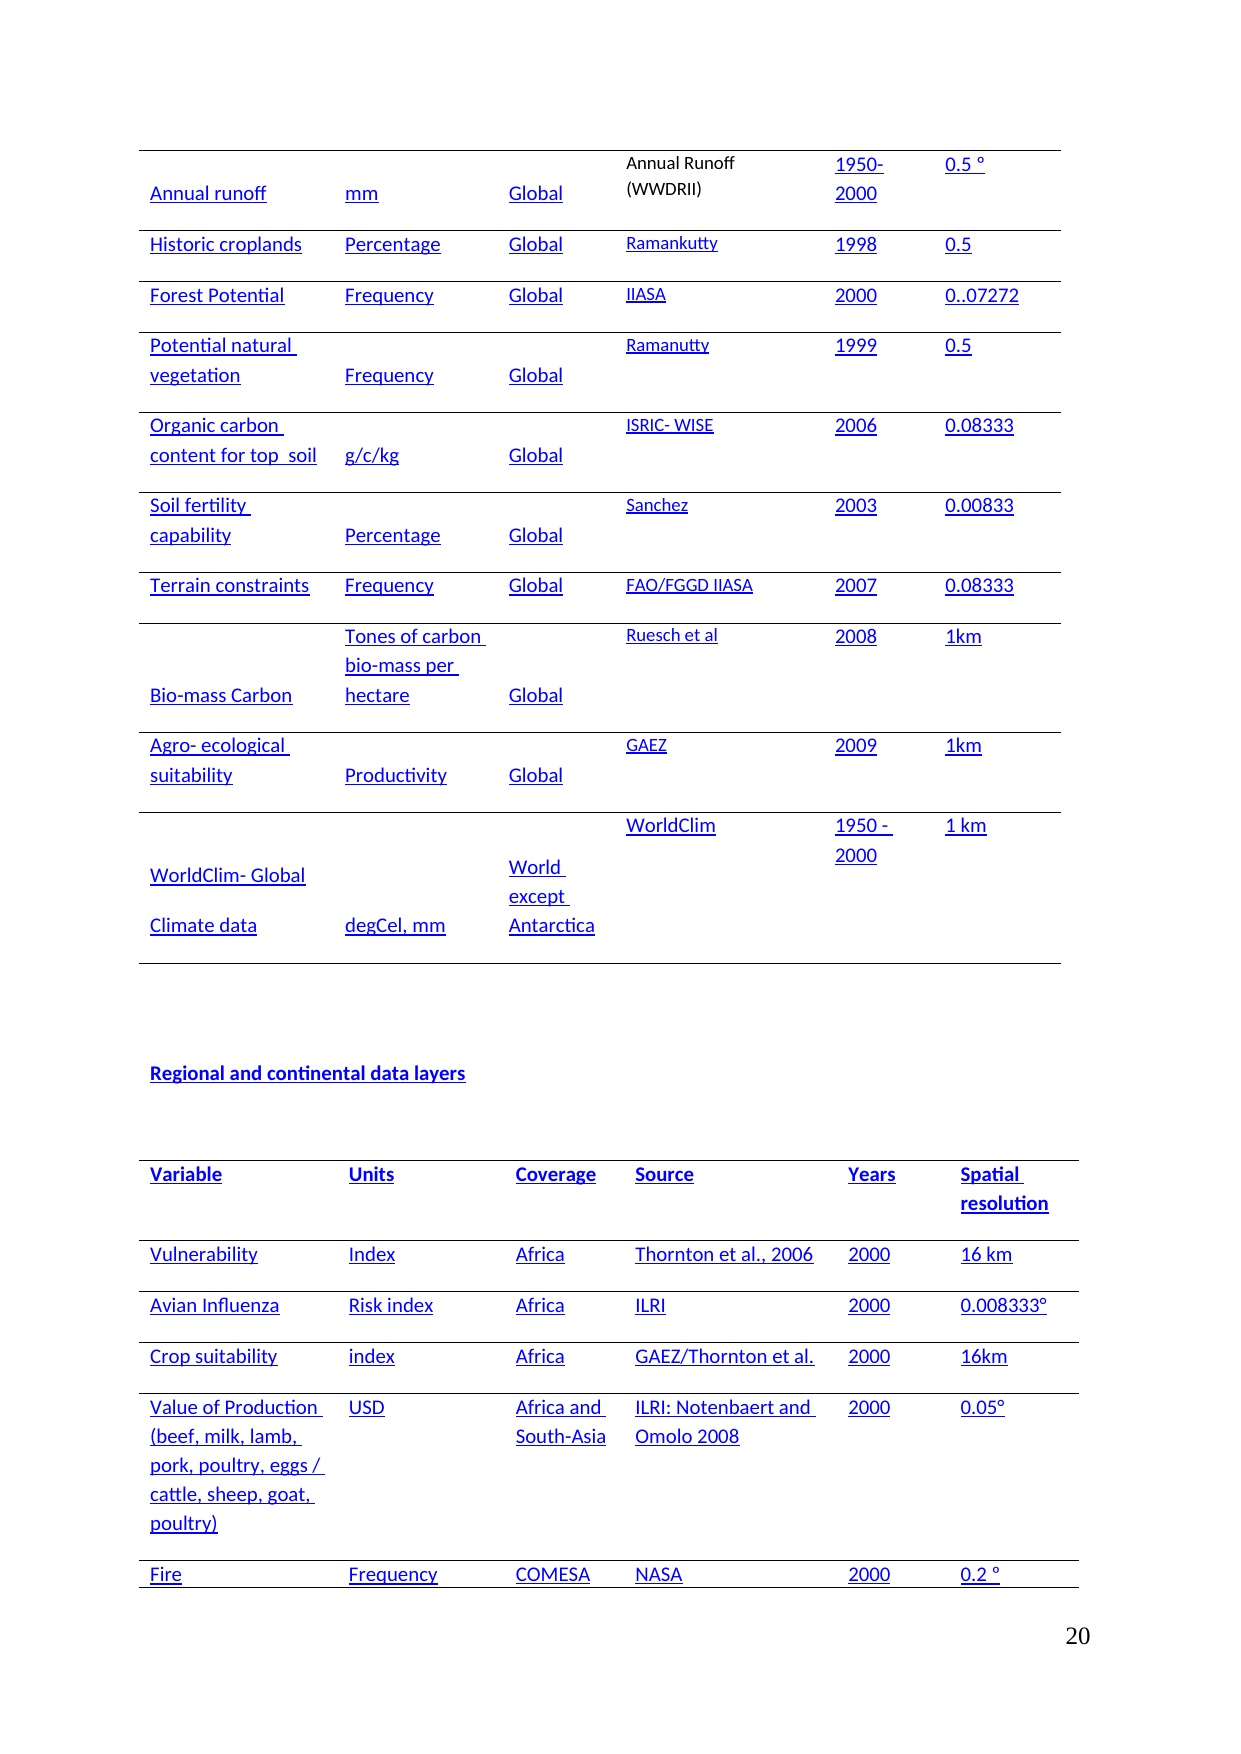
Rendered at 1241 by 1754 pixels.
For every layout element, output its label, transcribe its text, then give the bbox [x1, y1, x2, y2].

table_cell 2000 [837, 1343, 949, 1393]
table_cell 1999 [824, 333, 934, 412]
table_cell 16 km [949, 1241, 1079, 1291]
table_cell Annual Runoff (WWDRII) [615, 151, 823, 230]
table_cell Global [497, 413, 615, 492]
table_header Spatial resolution [949, 1161, 1079, 1240]
table_cell FAO/FGGD IIASA [615, 573, 823, 622]
table_header Variable [139, 1161, 337, 1240]
table_cell Africa [504, 1241, 624, 1291]
table_cell Crop suitability [139, 1343, 337, 1393]
table_cell 1950-2000 [824, 151, 934, 230]
table_cell Frequency [334, 282, 497, 332]
table_cell 2000 [837, 1394, 949, 1560]
table_cell 0..07272 [934, 282, 1061, 332]
table_cell Agro- ecological suitability [139, 733, 334, 812]
table_cell Percentage [334, 231, 497, 281]
table_cell index [338, 1343, 504, 1393]
table_cell degCel, mm [334, 813, 497, 962]
table_cell 2000 [824, 282, 934, 332]
table_cell g/c/kg [334, 413, 497, 492]
table_cell Global [497, 573, 615, 622]
table_cell 1998 [824, 231, 934, 281]
table_cell 1 km [934, 813, 1061, 962]
table_cell ISRIC- WISE [615, 413, 823, 492]
table_cell Frequency [338, 1561, 504, 1587]
table_cell Annual runoff [139, 151, 334, 230]
table_cell Ramankutty [615, 231, 823, 281]
table_cell 0.08333 [934, 573, 1061, 622]
table_cell mm [334, 151, 497, 230]
table_header Source [624, 1161, 837, 1240]
table_cell Index [338, 1241, 504, 1291]
table_cell Bio-mass Carbon [139, 624, 334, 732]
table_cell Global [497, 231, 615, 281]
table_cell 0.08333 [934, 413, 1061, 492]
table_cell Ruesch et al [615, 624, 823, 732]
table_cell Fire [139, 1561, 337, 1587]
table_cell 0.05° [949, 1394, 1079, 1560]
table_cell 1km [934, 733, 1061, 812]
table_cell Value of Production (beef, milk, lamb, pork, poultry, eggs / cattle, sheep, goat, poultry) [139, 1394, 337, 1560]
table_cell Africa [504, 1292, 624, 1342]
table_cell USD [338, 1394, 504, 1560]
table_cell 0.5 º [934, 151, 1061, 230]
table_cell Forest Potential [139, 282, 334, 332]
table_cell Potential natural vegetation [139, 333, 334, 412]
table_cell IIASA [615, 282, 823, 332]
table_cell Avian Influenza [139, 1292, 337, 1342]
table_cell Global [497, 282, 615, 332]
table_cell Global [497, 151, 615, 230]
table_cell Global [497, 624, 615, 732]
table_cell Productivity [334, 733, 497, 812]
table_cell NASA [624, 1561, 837, 1587]
table_cell GAEZ/Thornton et al. [624, 1343, 837, 1393]
table_cell Global [497, 733, 615, 812]
table_cell 1950 - 2000 [824, 813, 934, 962]
table_cell 0.008333° [949, 1292, 1079, 1342]
table_cell ILRI [624, 1292, 837, 1342]
table_cell 0.5 [934, 333, 1061, 412]
table_cell 0.00833 [934, 493, 1061, 572]
table_cell Organic carbon content for top soil [139, 413, 334, 492]
table_header Coverage [504, 1161, 624, 1240]
table_cell 2007 [824, 573, 934, 622]
table_cell 1km [934, 624, 1061, 732]
table_cell ILRI: Notenbaert and Omolo 2008 [624, 1394, 837, 1560]
table_cell Historic croplands [139, 231, 334, 281]
table_cell 2000 [837, 1561, 949, 1587]
table_cell 0.5 [934, 231, 1061, 281]
table_cell 0.2 º [949, 1561, 1079, 1587]
table_cell Thornton et al., 2006 [624, 1241, 837, 1291]
table_cell Frequency [334, 333, 497, 412]
text Regional and continental data layers [150, 1060, 1090, 1086]
table_cell Risk index [338, 1292, 504, 1342]
table_cell Africa and South-Asia [504, 1394, 624, 1560]
table_cell Terrain constraints [139, 573, 334, 622]
table_cell COMESA [504, 1561, 624, 1587]
table_cell 2000 [837, 1241, 949, 1291]
table_cell Frequency [334, 573, 497, 622]
table_cell Global [497, 333, 615, 412]
table_cell Africa [504, 1343, 624, 1393]
table_cell 2009 [824, 733, 934, 812]
table_cell Vulnerability [139, 1241, 337, 1291]
table_cell Ramanutty [615, 333, 823, 412]
table_cell 2003 [824, 493, 934, 572]
table_cell 16km [949, 1343, 1079, 1393]
table_cell 2006 [824, 413, 934, 492]
table_cell GAEZ [615, 733, 823, 812]
table_cell Sanchez [615, 493, 823, 572]
table_cell WorldClim [615, 813, 823, 962]
table_cell Percentage [334, 493, 497, 572]
table_cell 2000 [837, 1292, 949, 1342]
table_header Years [837, 1161, 949, 1240]
table_cell Global [497, 493, 615, 572]
table_header Units [338, 1161, 504, 1240]
table_cell 2008 [824, 624, 934, 732]
table_cell World except Antarctica [497, 813, 615, 962]
table_cell WorldClim- Global Climate data [139, 813, 334, 962]
table_cell Tones of carbon bio-mass per hectare [334, 624, 497, 732]
table_cell Soil fertility capability [139, 493, 334, 572]
